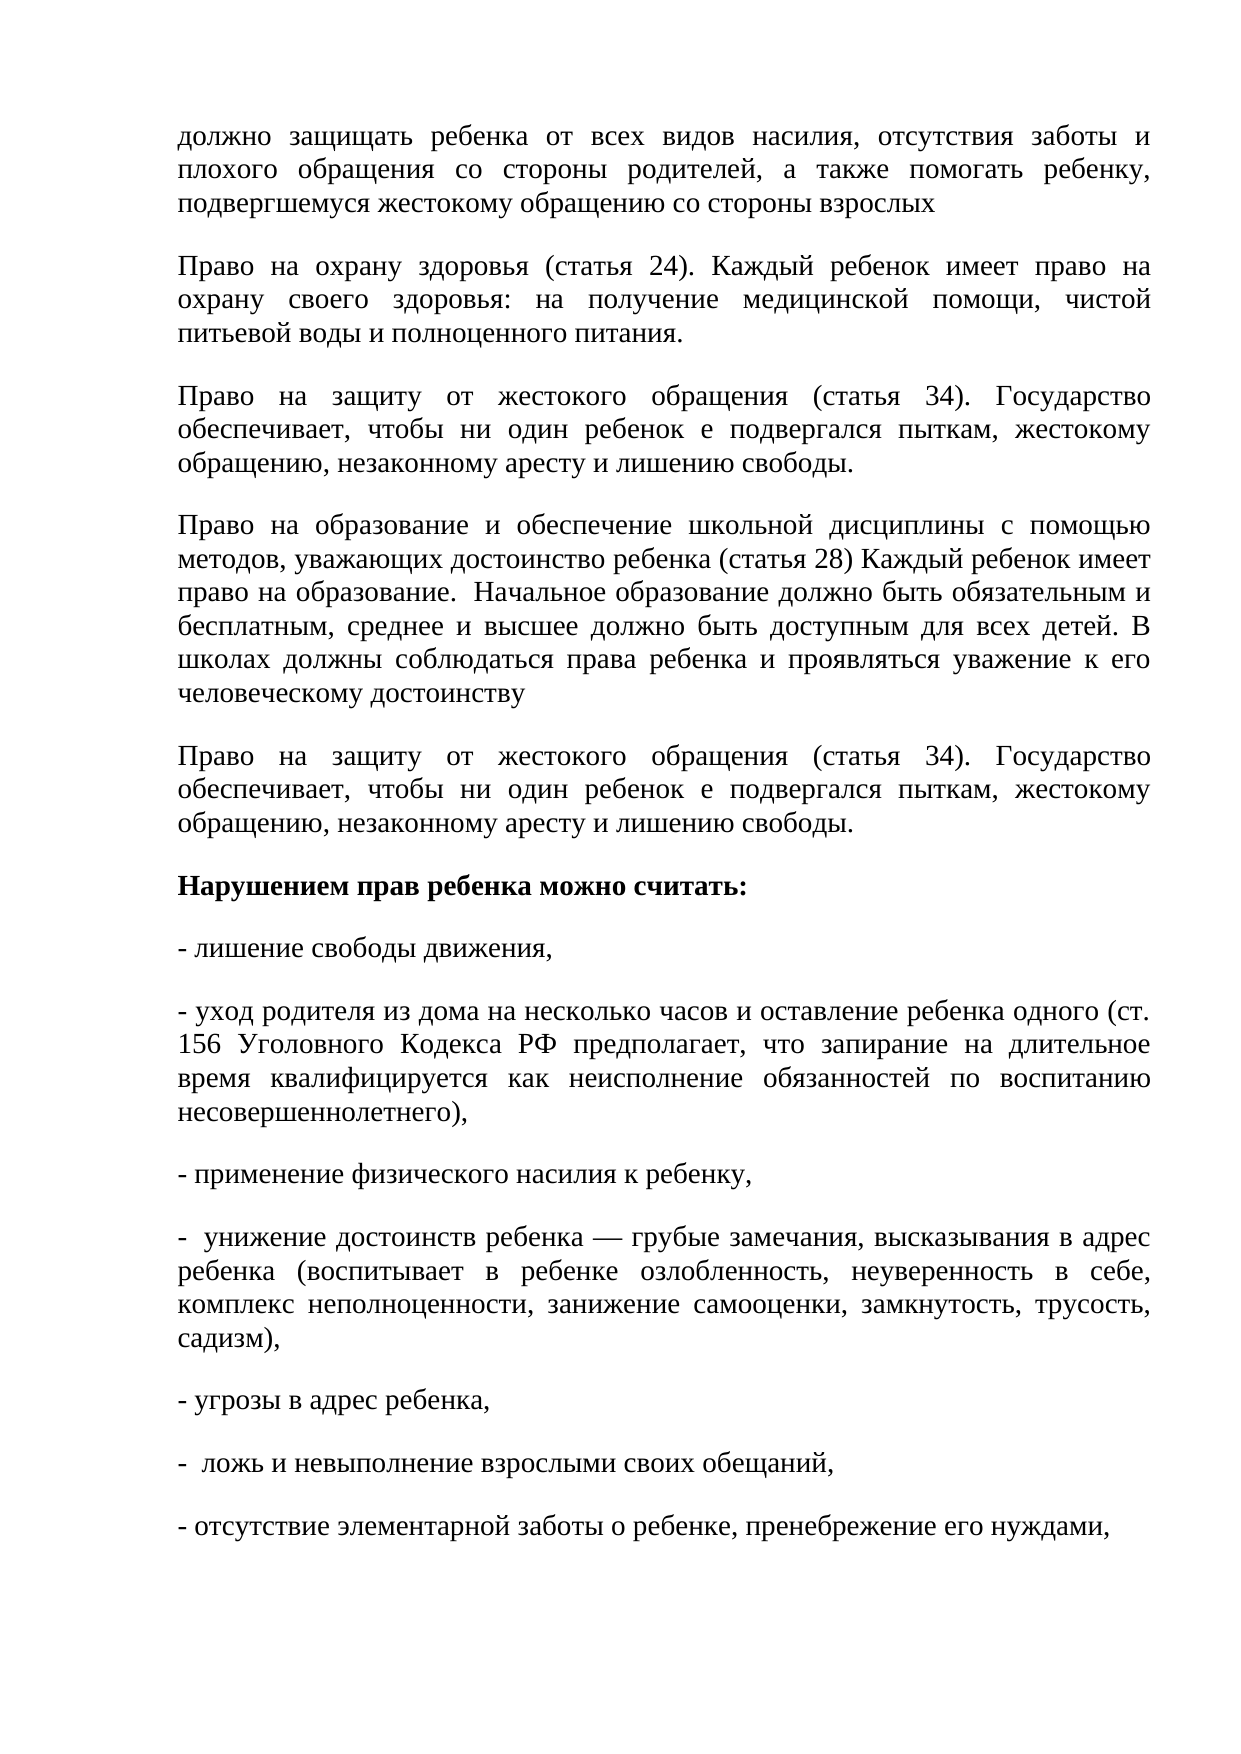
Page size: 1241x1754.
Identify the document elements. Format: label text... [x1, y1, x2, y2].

text - угрозы в адрес ребенка, [177, 1382, 1152, 1416]
text Право на защиту от жестокого обращения (статья 34). Государство обеспечивает, чтобы ни один ребенок е подвергался пыткам, жестокому обращению, незаконному аресту и лишению свободы. [177, 378, 1152, 478]
text - отсутствие элементарной заботы о ребенке, пренебрежение его нуждами, [177, 1508, 1152, 1541]
text Нарушением прав ребенка можно считать: [177, 868, 1152, 901]
text - ложь и невыполнение взрослыми своих обещаний, [177, 1445, 1152, 1479]
text - уход родителя из дома на несколько часов и оставление ребенка одного (ст. 156 Уголовного Кодекса РФ предполагает, что запирание на длительное время квалифицируется как неисполнение обязанностей по воспитанию несовершеннолетнего), [177, 993, 1152, 1127]
text - унижение достоинств ребенка — грубые замечания, высказывания в адрес ребенка (воспитывает в ребенке озлобленность, неуверенность в себе, комплекс неполноценности, занижение самооценки, замкнутость, трусость, садизм), [177, 1219, 1152, 1353]
text Право на охрану здоровья (статья 24). Каждый ребенок имеет право на охрану своего здоровья: на получение медицинской помощи, чистой питьевой воды и полноценного питания. [177, 248, 1152, 348]
text Право на защиту от жестокого обращения (статья 34). Государство обеспечивает, чтобы ни один ребенок е подвергался пыткам, жестокому обращению, незаконному аресту и лишению свободы. [177, 738, 1152, 838]
text - применение физического насилия к ребенку, [177, 1156, 1152, 1190]
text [177, 118, 1152, 219]
text - лишение свободы движения, [177, 930, 1152, 964]
text Право на образование и обеспечение школьной дисциплины с помощью методов, уважающих достоинство ребенка (статья 28) Каждый ребенок имеет право на образование. Начальное образование должно быть обязательным и бесплатным, среднее и высшее должно быть доступным для всех детей. В школах должны соблюдаться права ребенка и проявляться уважение к его человеческому достоинству [177, 507, 1152, 709]
